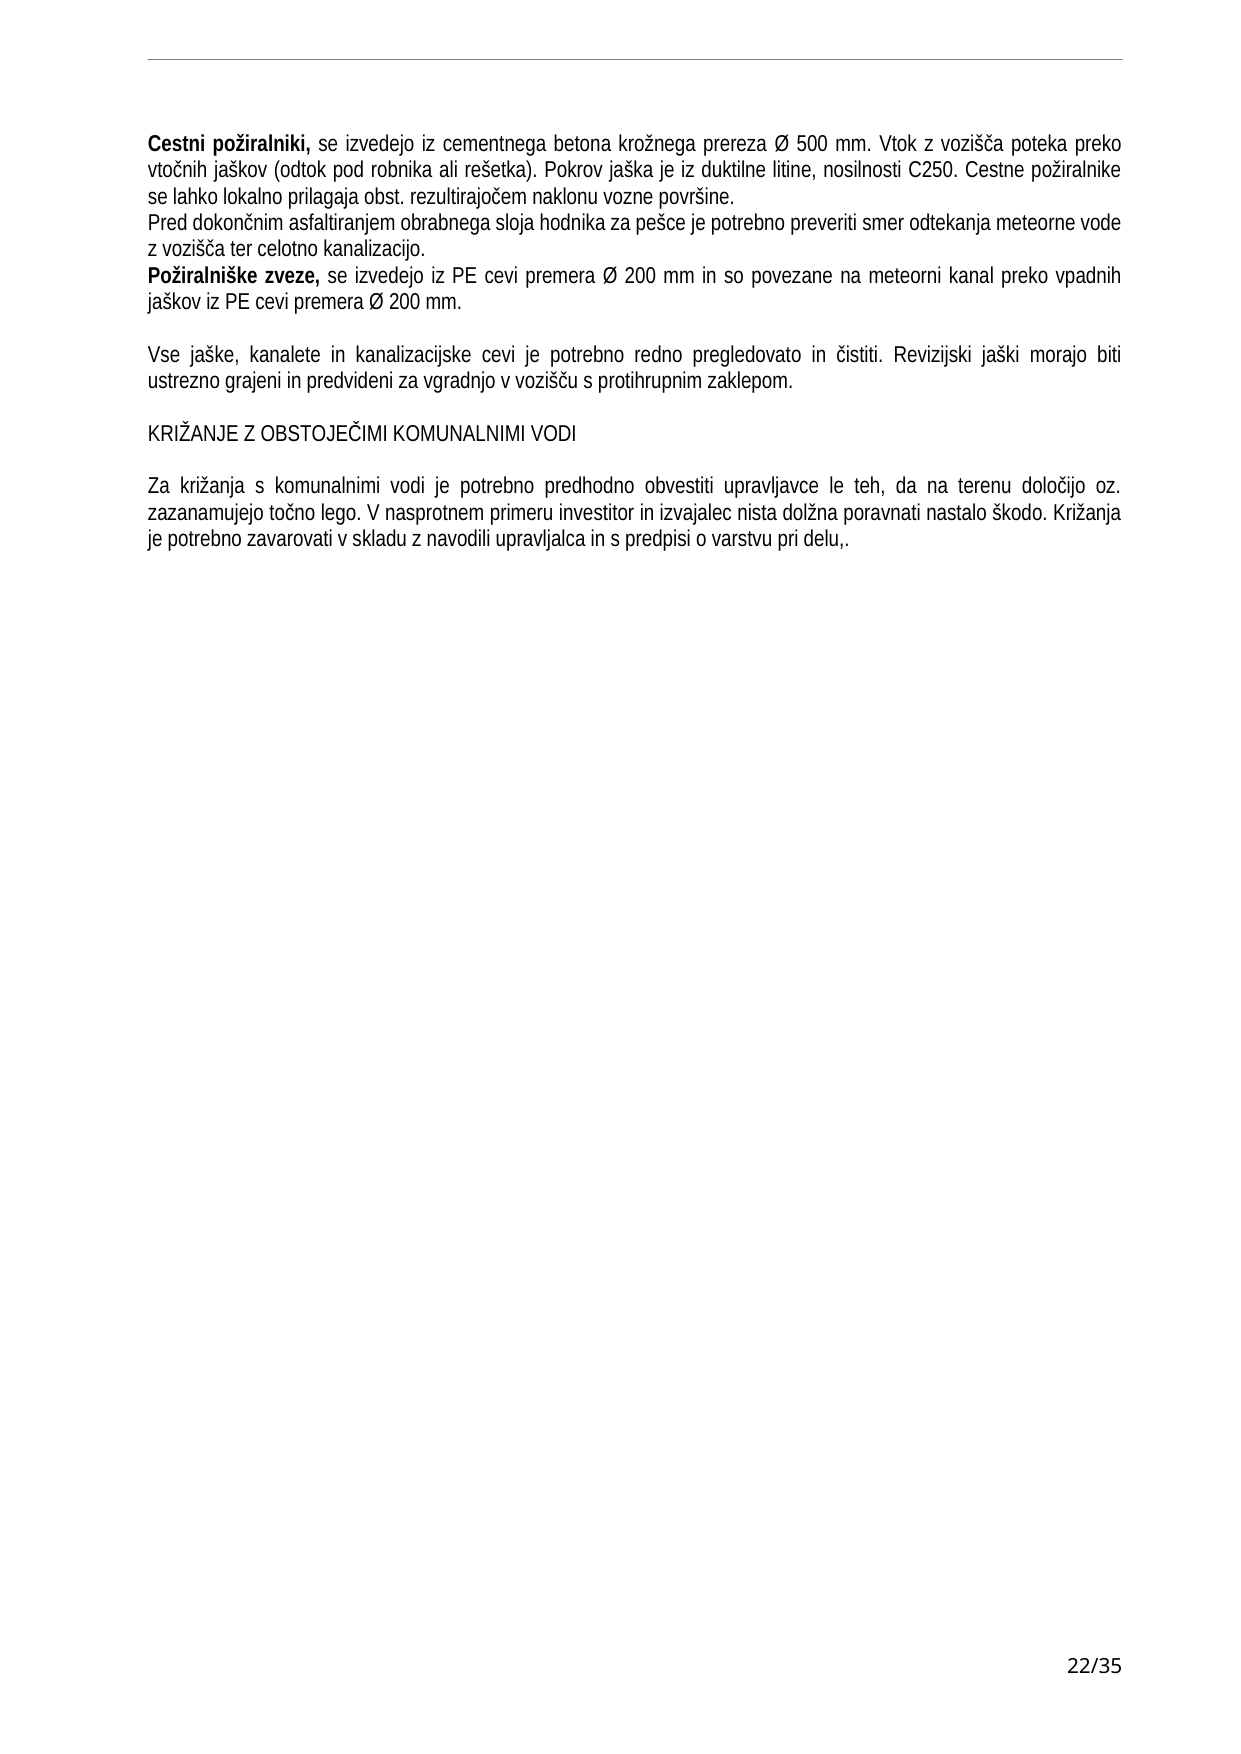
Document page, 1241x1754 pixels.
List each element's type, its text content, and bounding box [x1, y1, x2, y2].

text Požiralniške zveze, se izvedejo iz PE cevi premera Ø 200 mm in so povezane na meteorni kanal preko vpadnih jaškov iz PE cevi premera Ø 200 mm. [148, 262, 1122, 314]
text Pred dokončnim asfaltiranjem obrabnega sloja hodnika za pešce je potrebno preveriti smer odtekanja meteorne vode z vozišča ter celotno kanalizacijo. [148, 209, 1122, 262]
text Vse jaške, kanalete in kanalizacijske cevi je potrebno redno pregledovato in čistiti. Revizijski jaški morajo biti ustrezno grajeni in predvideni za vgradnjo v vozišču s protihrupnim zaklepom. [148, 341, 1122, 393]
text KRIŽANJE Z OBSTOJEČIMI KOMUNALNIMI VODI [148, 420, 1122, 446]
text Cestni požiralniki, se izvedejo iz cementnega betona krožnega prereza Ø 500 mm. Vtok z vozišča poteka preko vtočnih jaškov (odtok pod robnika ali rešetka). Pokrov jaška je iz duktilne litine, nosilnosti C250. Cestne požiralnike se lahko lokalno prilagaja obst. rezultirajočem naklonu vozne površine. [148, 130, 1122, 209]
text Za križanja s komunalnimi vodi je potrebno predhodno obvestiti upravljavce le teh, da na terenu določijo oz. zazanamujejo točno lego. V nasprotnem primeru investitor in izvajalec nista dolžna poravnati nastalo škodo. Križanja je potrebno zavarovati v skladu z navodili upravljalca in s predpisi o varstvu pri delu,. [148, 472, 1122, 552]
